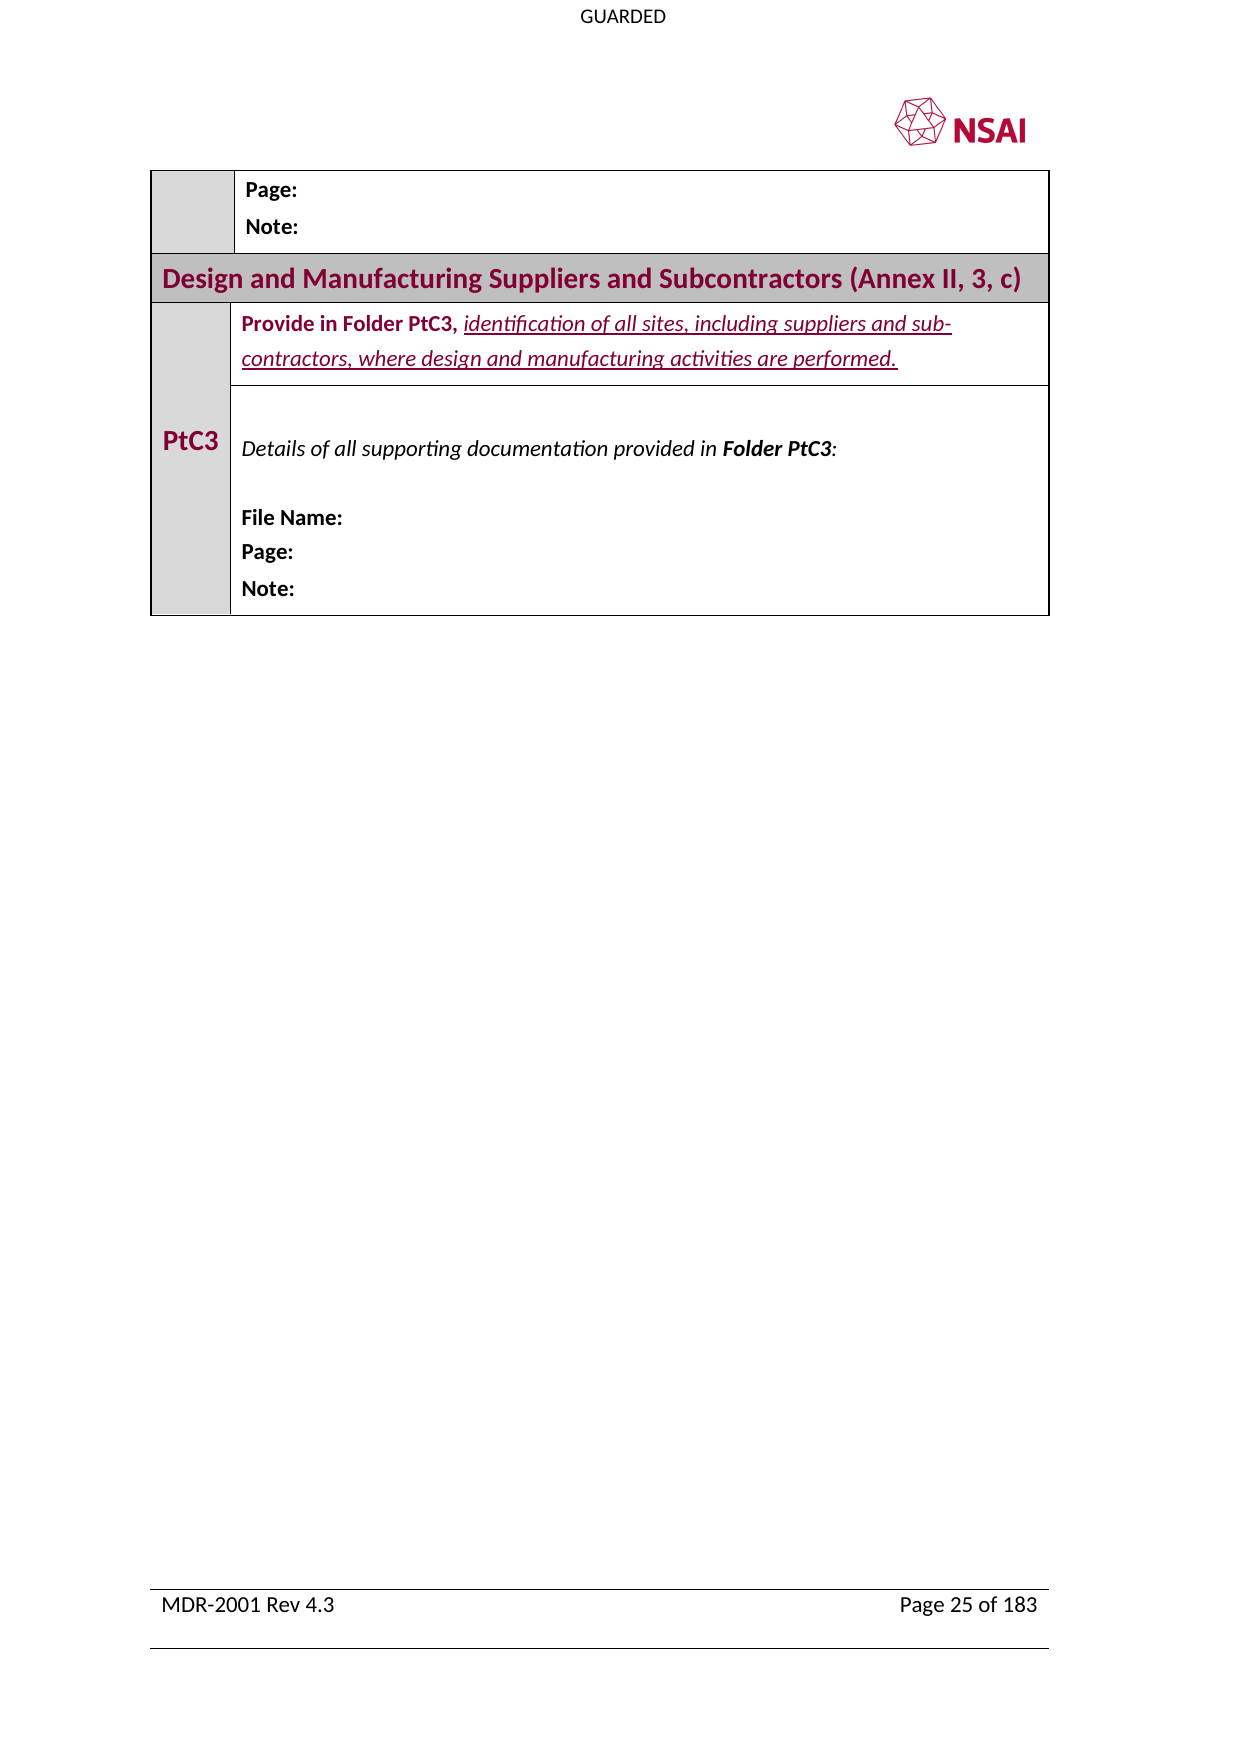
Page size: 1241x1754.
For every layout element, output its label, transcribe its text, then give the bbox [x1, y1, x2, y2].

table_cell Provide in Folder PtC3, identification of all sites, including suppliers and sub-contractors, where design and manufacturing activities are performed. [231, 303, 1048, 385]
table_cell Details of all supporting documentation provided in Folder PtC2: File Name: Page: Note: [235, 171, 1048, 253]
picture [870, 73, 1049, 170]
table_cell Design and Manufacturing Suppliers and Subcontractors (Annex II, 3, c) [152, 254, 1048, 302]
table_cell PtC3 [152, 303, 230, 614]
table_cell Details of all supporting documentation provided in Folder PtC3: File Name: Page: Note: [231, 386, 1048, 614]
